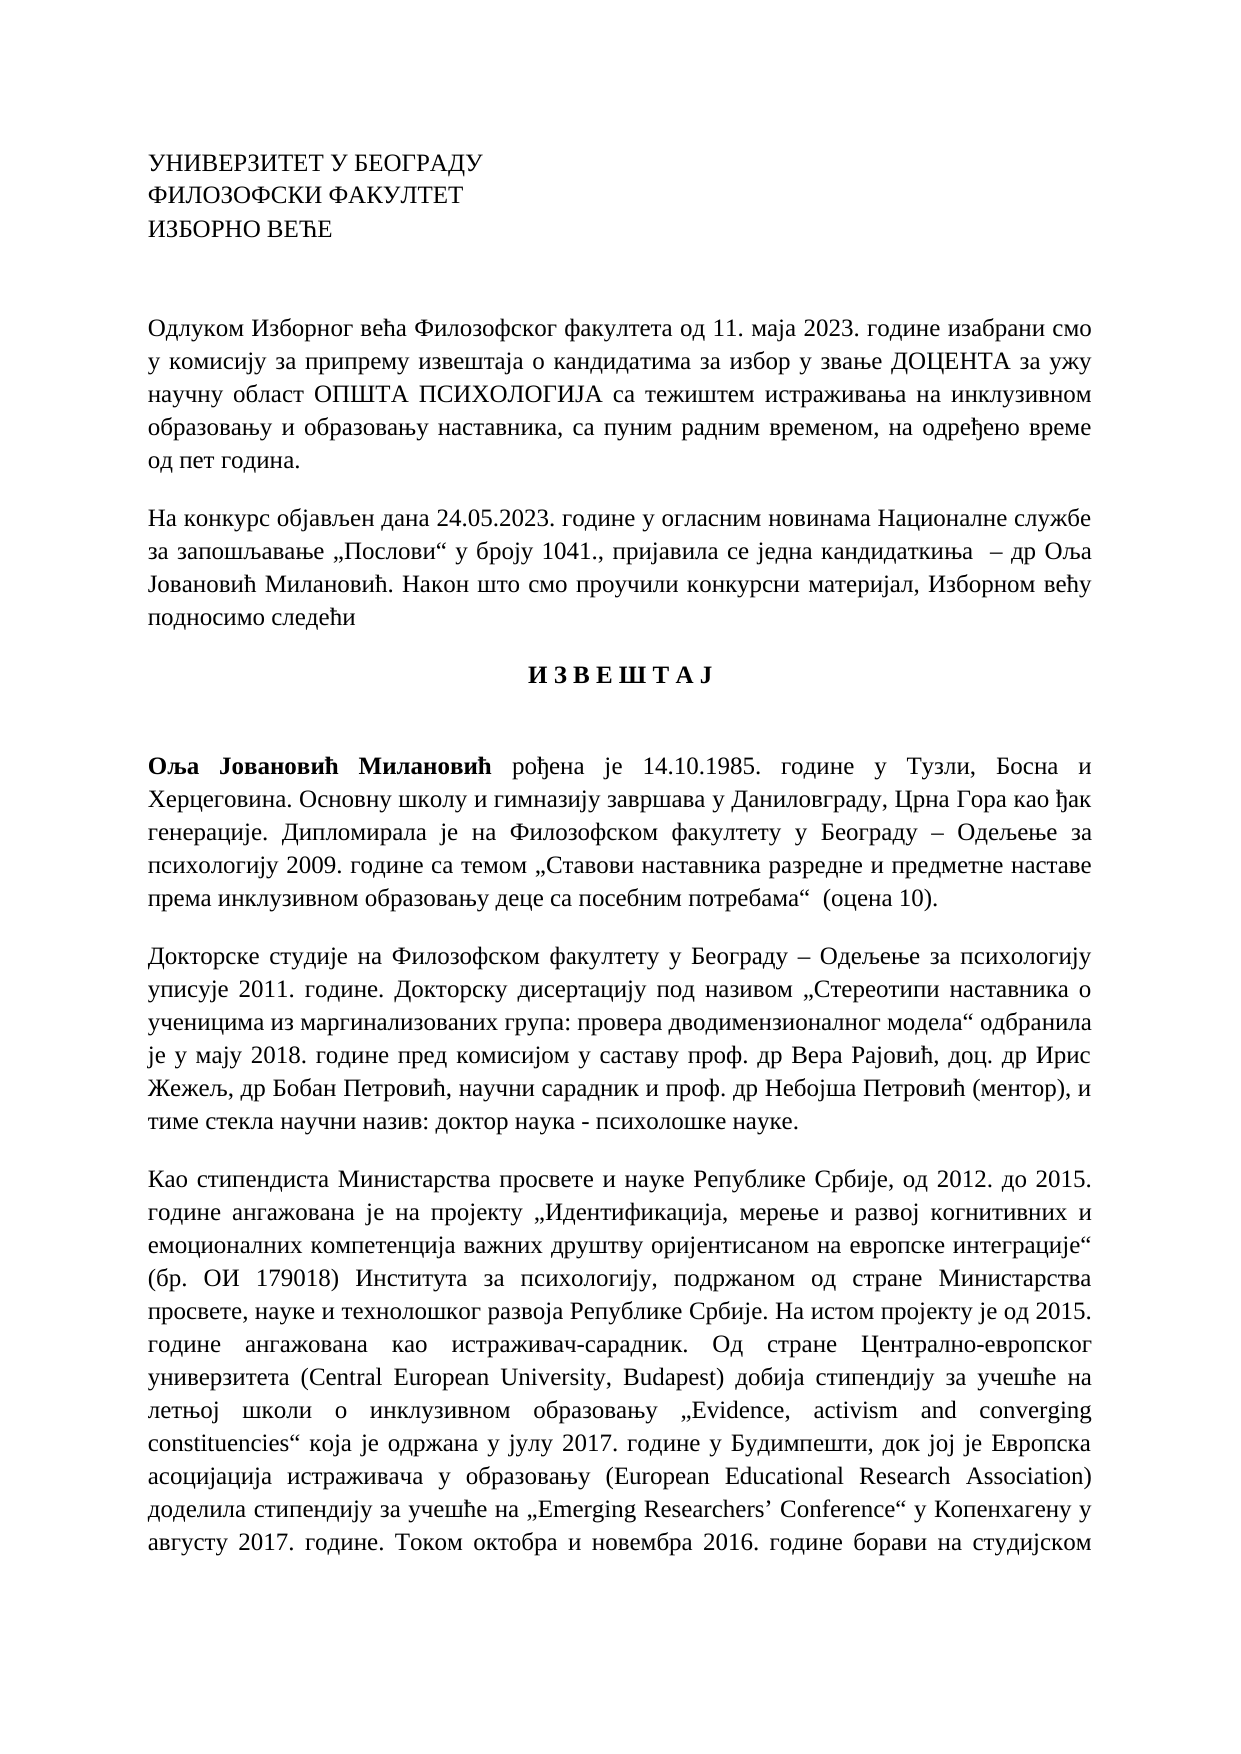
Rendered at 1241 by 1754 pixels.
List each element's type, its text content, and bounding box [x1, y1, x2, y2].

text ФИЛОЗОФСКИ ФАКУЛТЕТ [148, 181, 1093, 209]
text УНИВЕРЗИТЕТ У БЕОГРАДУ [148, 148, 1093, 176]
text На конкурс објављен дана 24.05.2023. године у огласним новинама Националне службе за запошљавање „Послови“ у броју 1041., пријавила се једна кандидаткиња – др Оља Јовановић Милановић. Након што смо проучили конкурсни материјал, Изборном већу подносимо следећи [148, 503, 1093, 631]
text Докторске студије на Филозофском факултету у Београду – Одељење за психологију уписује 2011. године. Докторску дисертацију под називом „Стереотипи наставника о ученицима из маргинализованих група: провера дводимензионалног модела“ одбранила је у мају 2018. године пред комисијом у саставу проф. др Вера Рајовић, доц. др Ирис Жежељ, др Бобан Петровић, научни сарадник и проф. др Небојша Петровић (ментор), и тиме стекла научни назив: доктор наука - психолошке науке. [148, 941, 1093, 1135]
text И З В Е Ш Т А Ј [148, 660, 1093, 689]
text Одлуком Изборног већа Филозофског факултета од 11. маја 2023. године изабрани смо у комисију за припрему извештаја о кандидатима за избор у звање ДОЦЕНТА за ужу научну област ОПШТА ПСИХОЛОГИЈА са тежиштем истраживања на инклузивном образовању и образовању наставника, са пуним радним временом, на одређено време од пет година. [148, 313, 1093, 473]
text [148, 1164, 1093, 1556]
text ИЗБОРНО ВЕЋЕ [148, 214, 1093, 242]
text Оља Јовановић Милановић рођена је 14.10.1985. године у Тузли, Босна и Херцеговина. Основну школу и гимназију завршава у Даниловграду, Црна Гора као ђак генерације. Дипломирала је на Филозофском факултету у Београду – Одељење за психологију 2009. године са темом „Ставови наставника разредне и предметне наставе према инклузивном образовању деце са посебним потребама“ (оцена 10). [148, 751, 1093, 912]
